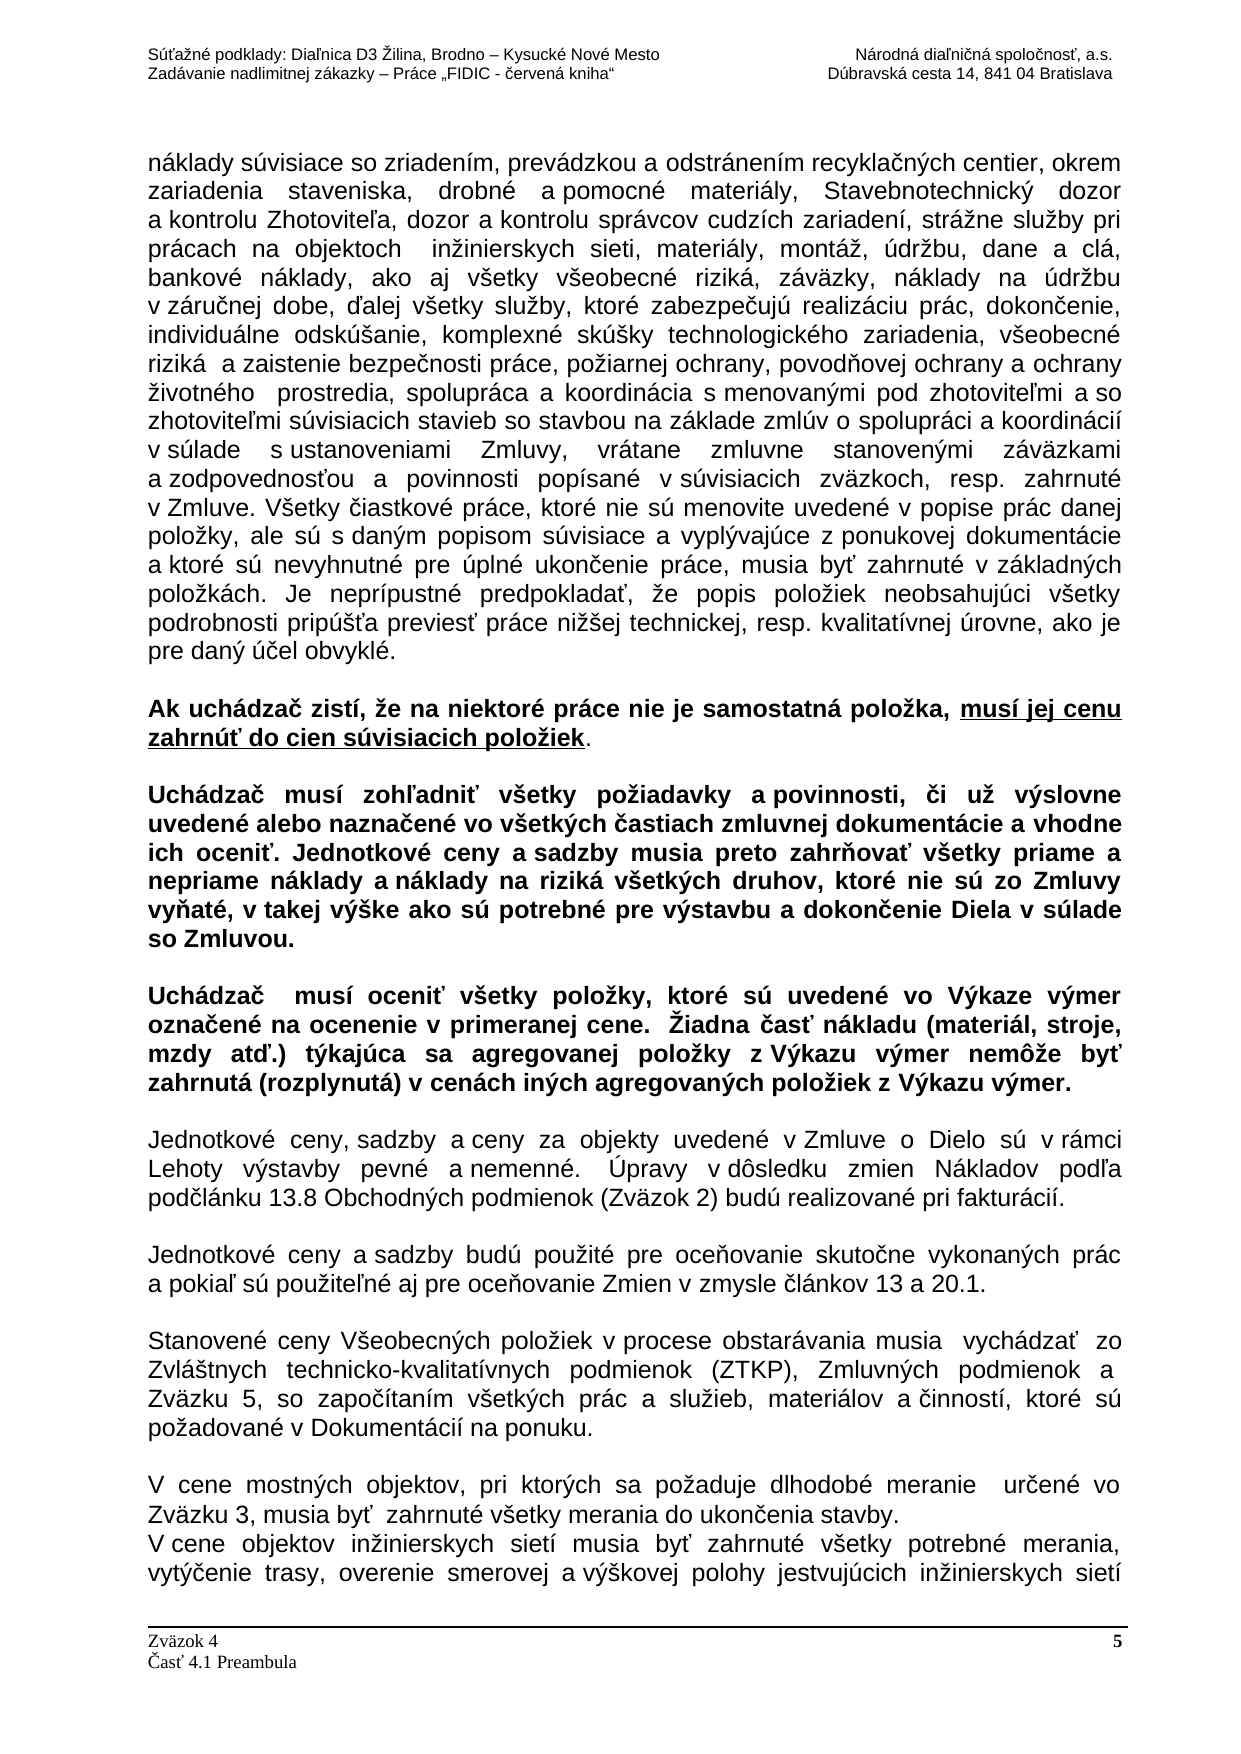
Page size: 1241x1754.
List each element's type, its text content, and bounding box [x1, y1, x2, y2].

text V cene mostných objektov, pri ktorých sa požaduje dlhodobé meranie určené vo Zväzku 3, musia byť zahrnuté všetky merania do ukončenia stavby. [148, 1471, 1122, 1529]
text Uchádzač musí zohľadniť všetky požiadavky a povinnosti, či už výslovne uvedené alebo naznačené vo všetkých častiach zmluvnej dokumentácie a vhodne ich oceniť. Jednotkové ceny a sadzby musia preto zahrňovať všetky priame a nepriame náklady a náklady na riziká všetkých druhov, ktoré nie sú zo Zmluvy vyňaté, v takej výške ako sú potrebné pre výstavbu a dokončenie Diela v súlade so Zmluvou. [148, 780, 1122, 953]
text Uchádzač musí oceniť všetky položky, ktoré sú uvedené vo Výkaze výmer označené na ocenenie v primeranej cene. Žiadna časť nákladu (materiál, stroje, mzdy atď.) týkajúca sa agregovanej položky z Výkazu výmer nemôže byť zahrnutá (rozplynutá) v cenách iných agregovaných položiek z Výkazu výmer. [148, 981, 1122, 1096]
text Jednotkové ceny a sadzby budú použité pre oceňovanie skutočne vykonaných prác a pokiaľ sú použiteľné aj pre oceňovanie Zmien v zmysle článkov 13 a 20.1. [148, 1240, 1122, 1298]
text Jednotkové ceny, sadzby a ceny za objekty uvedené v Zmluve o Dielo sú v rámci Lehoty výstavby pevné a nemenné. Úpravy v dôsledku zmien Nákladov podľa podčlánku 13.8 Obchodných podmienok (Zväzok 2) budú realizované pri fakturácií. [148, 1125, 1122, 1211]
text Stanovené ceny Všeobecných položiek v procese obstarávania musia vychádzať zo Zvláštnych technicko-kvalitatívnych podmienok (ZTKP), Zmluvných podmienok a Zväzku 5, so započítaním všetkých prác a služieb, materiálov a činností, ktoré sú požadované v Dokumentácií na ponuku. [148, 1326, 1122, 1441]
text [148, 148, 1122, 665]
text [148, 1529, 1122, 1587]
text Ak uchádzač zistí, že na niektoré práce nie je samostatná položka, musí jej cenu zahrnúť do cien súvisiacich položiek. [148, 694, 1122, 751]
